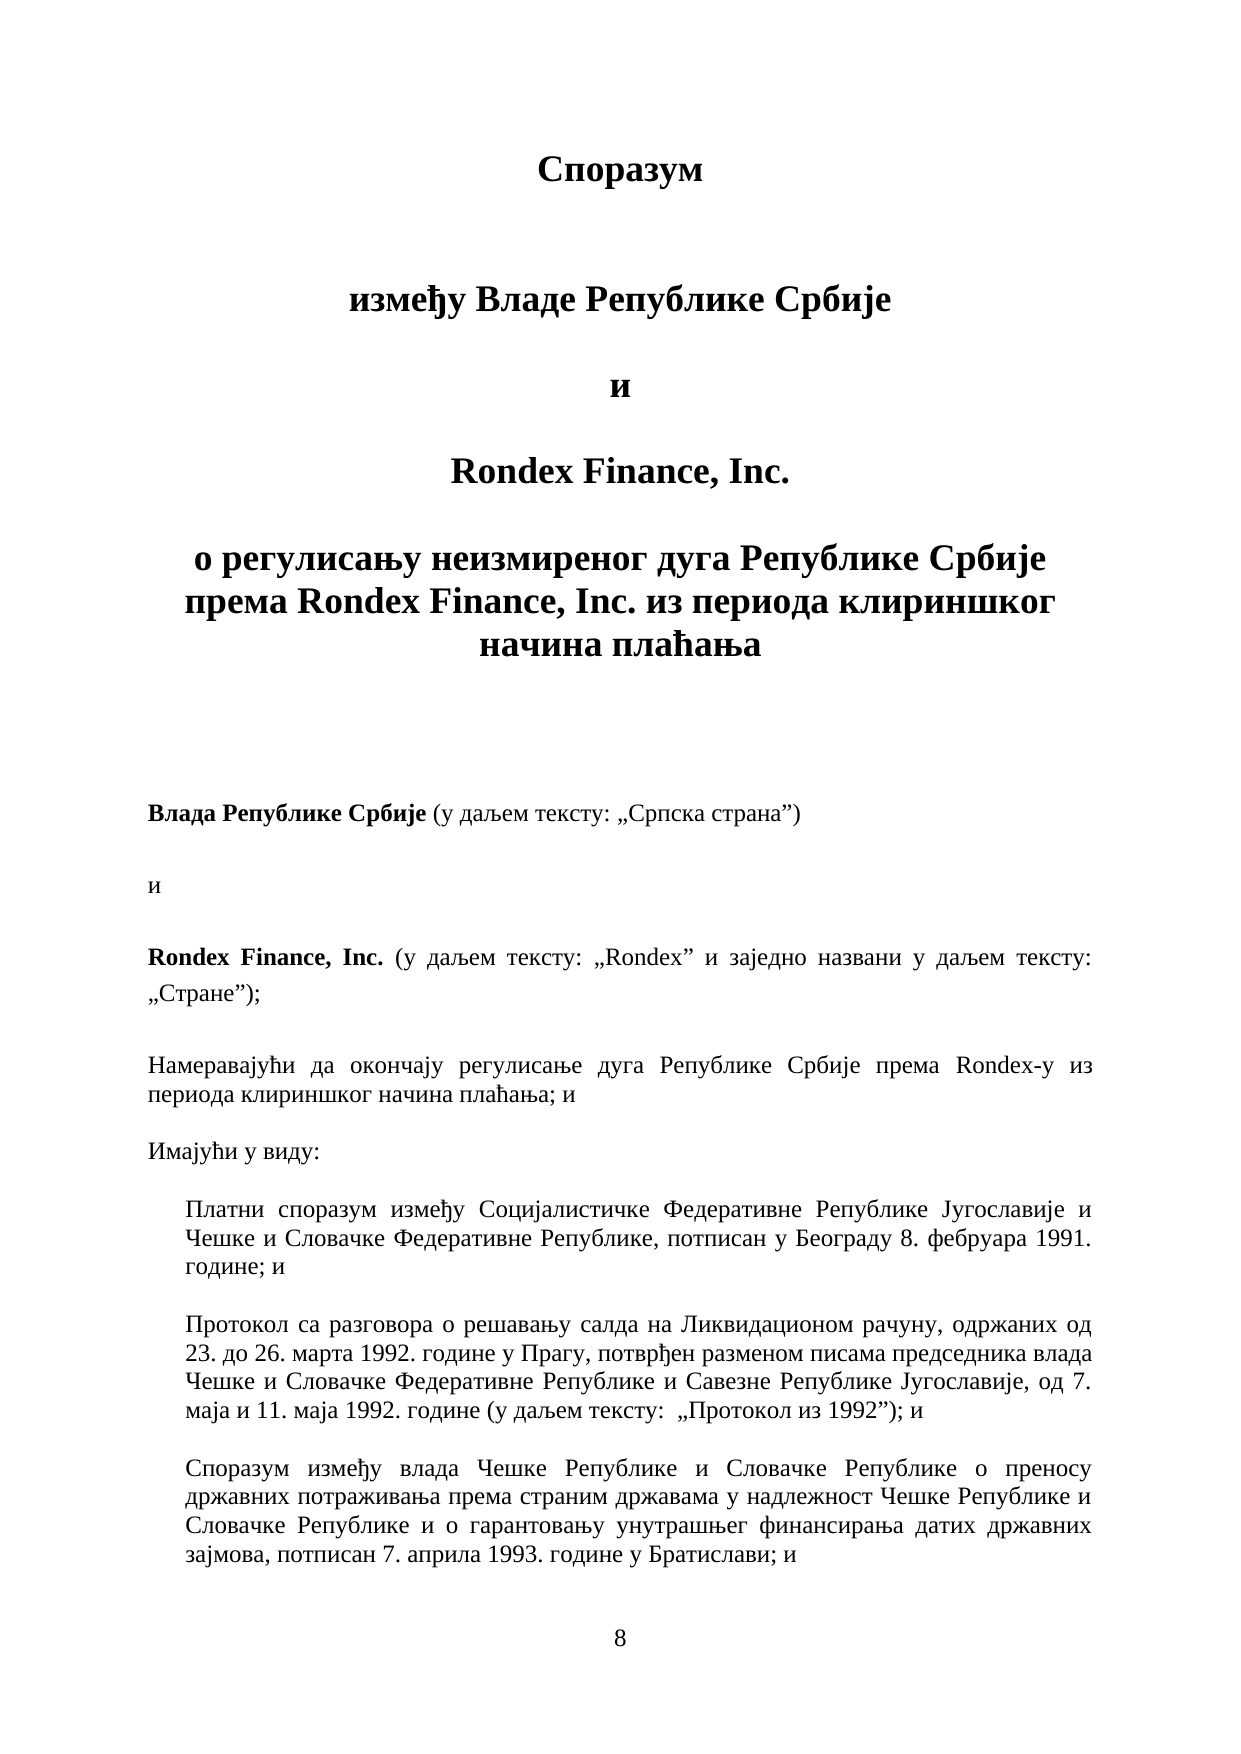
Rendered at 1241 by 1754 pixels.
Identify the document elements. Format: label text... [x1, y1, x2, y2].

text и [148, 362, 1093, 406]
text Rondex Finance, Inc. (у даљем тексту: „Rondex” и заједно названи у даљем тексту: „Стране”); [148, 942, 1093, 1007]
text Споразум између влада Чешке Републике и Словачке Републике о преносу државних потраживања према страним државама у надлежност Чешке Републике и Словачке Републике и о гарантовању унутрашњег финансирања датих државних зајмова, потписан 7. априла 1993. године у Братислави; и [185, 1453, 1093, 1568]
text Платни споразум између Социјалистичке Федеративне Републике Југославије и Чешке и Словачке Федеративне Републике, потписан у Београду 8. фебруара 1991. године; и [185, 1194, 1093, 1280]
text Намеравајући да окончају регулисање дуга Републике Србије према Rondex-у из периода клириншког начина плаћања; и [148, 1050, 1093, 1108]
text и [148, 870, 1093, 899]
text Споразум [148, 147, 1093, 190]
text Имајући у виду: [148, 1136, 1093, 1165]
text према Rondex Finance, Inc. из периода клириншког начина плаћања [148, 578, 1093, 664]
text Rondex Finance, Inc. [148, 449, 1093, 492]
text Протокол са разговора о решавању салда на Ликвидационом рачуну, одржаних од 23. до 26. марта 1992. године у Прагу, потврђен разменом писама председника влада Чешке и Словачке Федеративне Републике и Савезне Републике Југославије, од 7. маја и 11. маја 1992. године (у даљем тексту: „Протокол из 1992”); и [185, 1309, 1093, 1424]
text о регулисању неизмиреног дуга Републике Србије [148, 535, 1093, 578]
text Влада Републике Србије (у даљем тексту: „Српска страна”) [148, 798, 1093, 827]
text између Владе Републике Србије [148, 276, 1093, 319]
